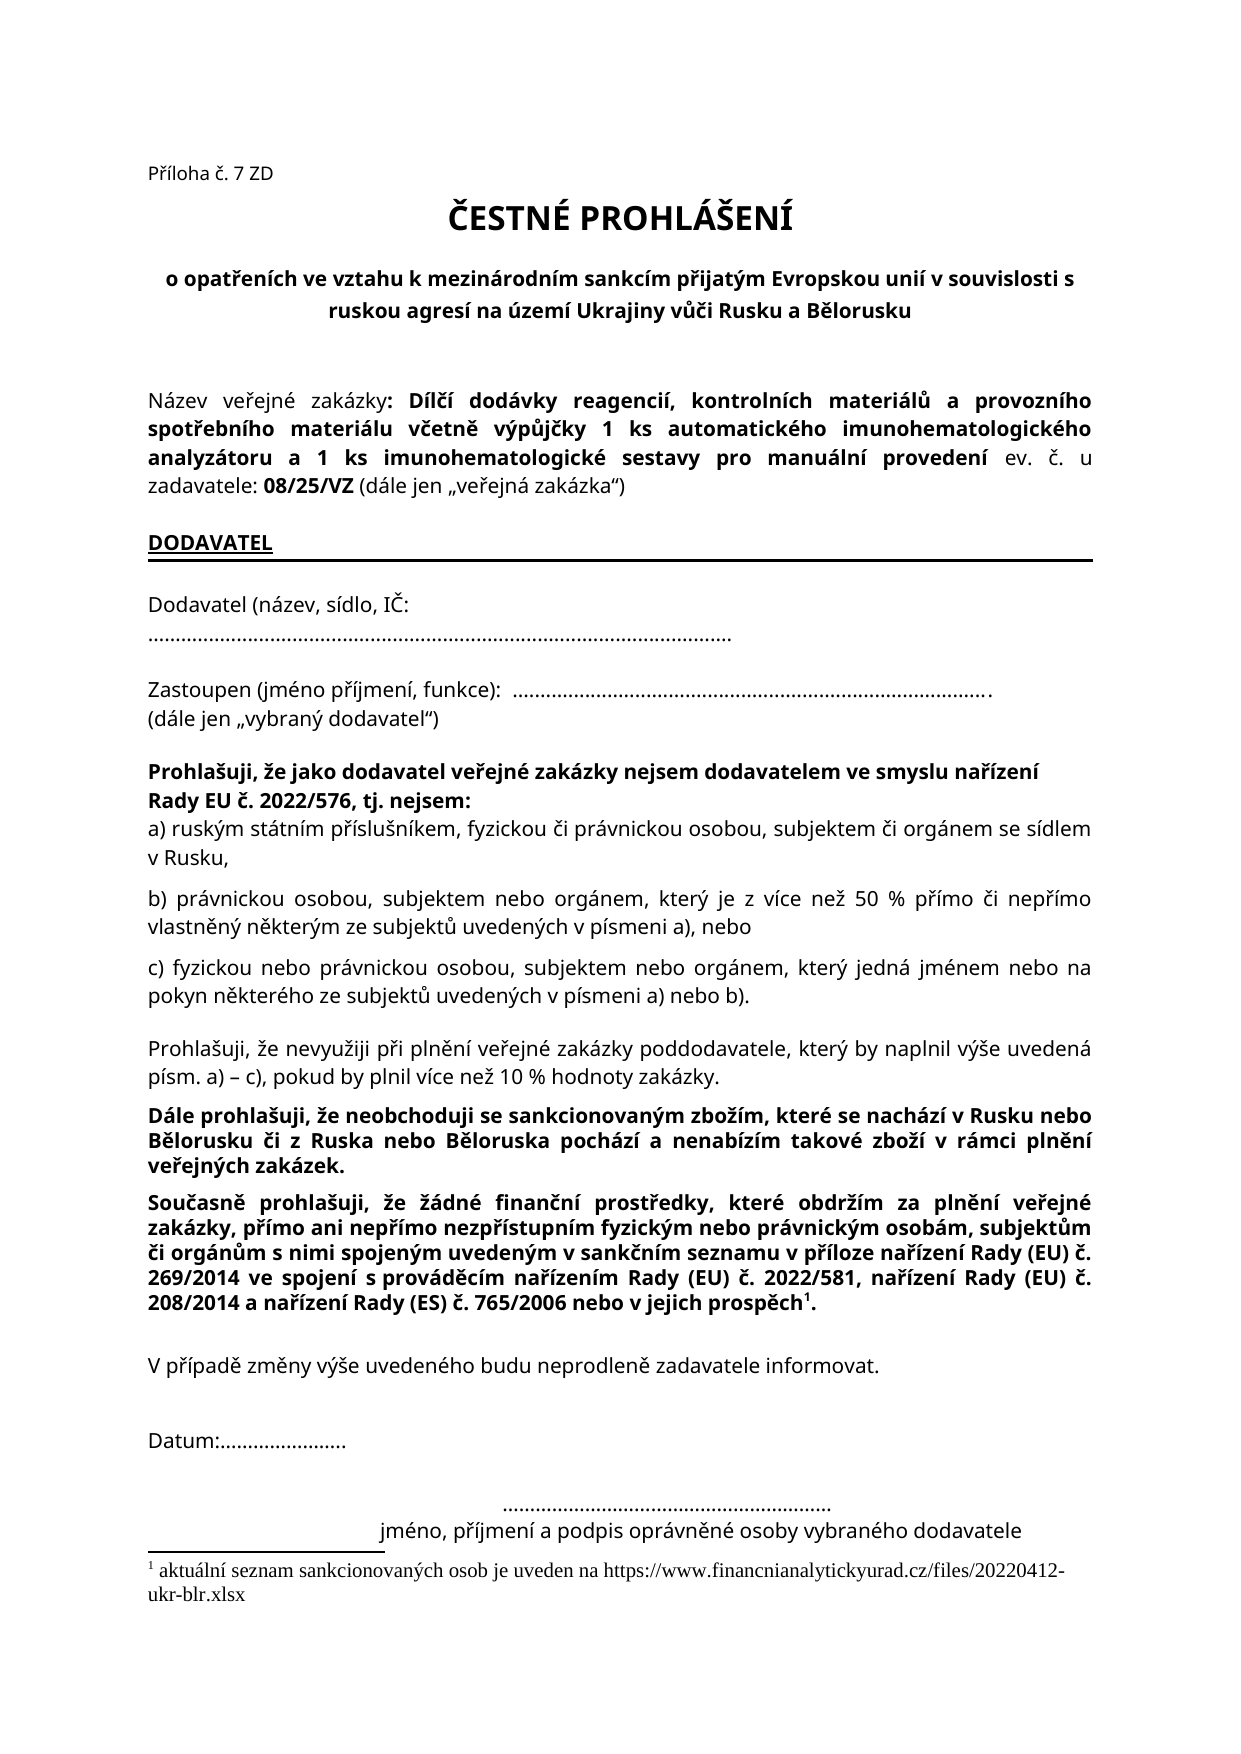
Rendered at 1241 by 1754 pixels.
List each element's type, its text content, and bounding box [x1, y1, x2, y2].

text Dodavatel (název, sídlo, IČ: [148, 590, 1093, 619]
text Příloha č. 7 ZD [148, 160, 1093, 186]
text o opatřeních ve vztahu k mezinárodním sankcím přijatým Evropskou unií v souvislosti s ruskou agresí na území Ukrajiny vůči Rusku a Bělorusku [148, 264, 1093, 325]
subtitle ČESTNÉ PROHLÁŠENÍ [148, 211, 1093, 236]
text Prohlašuji, že jako dodavatel veřejné zakázky nejsem dodavatelem ve smyslu nařízení Rady EU č. 2022/576, tj. nejsem: [148, 757, 1093, 814]
subtitle …………………………………………………… [369, 1492, 1093, 1517]
text Prohlašuji, že nevyužiji při plnění veřejné zakázky poddodavatele, který by naplnil výše uvedená písm. a) – c), pokud by plnil více než 10 % hodnoty zakázky. [148, 1034, 1093, 1091]
subtitle Současně prohlašuji, že žádné finanční prostředky, které obdržím za plnění veřejné zakázky, přímo ani nepřímo nezpřístupním fyzickým nebo právnickým osobám, subjektům či orgánům s nimi spojeným uvedeným v sankčním seznamu v příloze nařízení Rady (EU) č. 269/2014 ve spojení s prováděcím nařízením Rady (EU) č. 2022/581, nařízení Rady (EU) č. 208/2014 a nařízení Rady (ES) č. 765/2006 nebo v jejich prospěch. [148, 1191, 1093, 1316]
text jméno, příjmení a podpis oprávněné osoby vybraného dodavatele [295, 1517, 1196, 1545]
text DODAVATEL [148, 528, 1093, 559]
text Zastoupen (jméno příjmení, funkce): ...................................................................................... [148, 676, 1093, 704]
text c) fyzickou nebo právnickou osobou, subjektem nebo orgánem, který jedná jménem nebo na pokyn některého ze subjektů uvedených v písmeni a) nebo b). [148, 953, 1093, 1010]
subtitle V případě změny výše uvedeného budu neprodleně zadavatele informovat. [148, 1353, 1093, 1378]
text (dále jen „vybraný dodavatel“) [148, 704, 1093, 732]
text Název veřejné zakázky: Dílčí dodávky reagencií, kontrolních materiálů a provozního spotřebního materiálu včetně výpůjčky 1 ks automatického imunohematologického analyzátoru a 1 ks imunohematologické sestavy pro manuální provedení ev. č. u zadavatele: 08/25/VZ (dále jen „veřejná zakázka“) [148, 386, 1093, 500]
subtitle Datum:………………….. [148, 1428, 1093, 1453]
text b) právnickou osobou, subjektem nebo orgánem, který je z více než 50 % přímo či nepřímo vlastněný některým ze subjektů uvedených v písmeni a), nebo [148, 884, 1093, 941]
text ………................................................................................................ [148, 619, 1093, 647]
subtitle Dále prohlašuji, že neobchoduji se sankcionovaným zbožím, které se nachází v Rusku nebo Bělorusku či z Ruska nebo Běloruska pochází a nenabízím takové zboží v rámci plnění veřejných zakázek. [148, 1103, 1093, 1178]
text a) ruským státním příslušníkem, fyzickou či právnickou osobou, subjektem či orgánem se sídlem v Rusku, [148, 814, 1093, 871]
